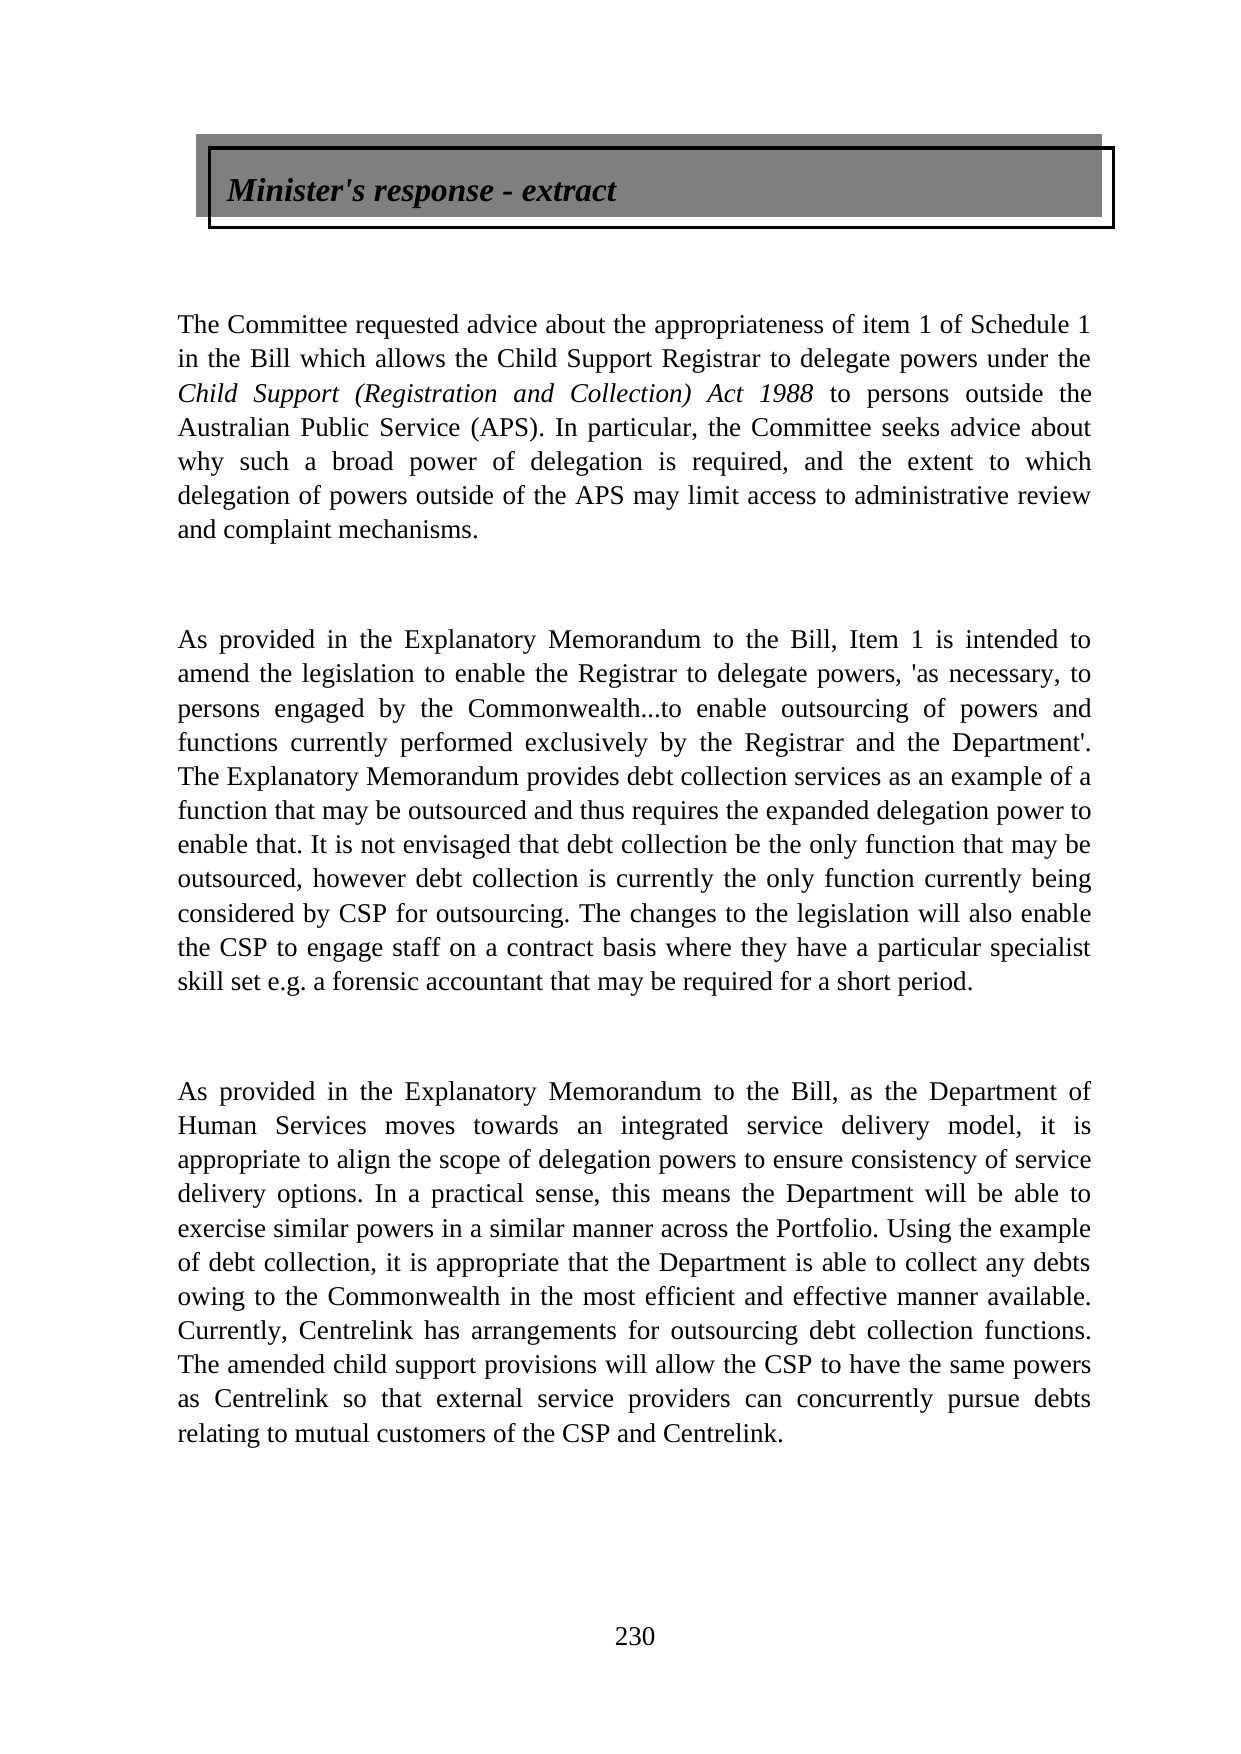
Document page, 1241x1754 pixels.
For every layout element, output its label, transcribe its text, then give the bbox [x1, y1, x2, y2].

text As provided in the Explanatory Memorandum to the Bill, Item 1 is intended to amend the legislation to enable the Registrar to delegate powers, 'as necessary, to persons engaged by the Commonwealth...to enable outsourcing of powers and functions currently performed exclusively by the Registrar and the Department'. The Explanatory Memorandum provides debt collection services as an example of a function that may be outsourced and thus requires the expanded delegation power to enable that. It is not envisaged that debt collection be the only function that may be outsourced, however debt collection is currently the only function currently being considered by CSP for outsourcing. The changes to the legislation will also enable the CSP to engage staff on a contract basis where they have a particular specialist skill set e.g. a forensic accountant that may be required for a short period. [177, 623, 1092, 996]
text As provided in the Explanatory Memorandum to the Bill, as the Department of Human Services moves towards an integrated service delivery model, it is appropriate to align the scope of delegation powers to ensure consistency of service delivery options. In a practical sense, this means the Department will be able to exercise similar powers in a similar manner across the Portfolio. Using the example of debt collection, it is appropriate that the Department is able to collect any debts owing to the Commonwealth in the most efficient and effective manner available. Currently, Centrelink has arrangements for outsourcing debt collection functions. The amended child support provisions will allow the CSP to have the same powers as Centrelink so that external service providers can concurrently pursue debts relating to mutual customers of the CSP and Centrelink. [177, 1075, 1092, 1448]
text The Committee requested advice about the appropriateness of item 1 of Schedule 1 in the Bill which allows the Child Support Registrar to delegate powers under the Child Support (Registration and Collection) Act 1988 to persons outside the Australian Public Service (APS). In particular, the Committee seeks advice about why such a broad power of delegation is required, and the extent to which delegation of powers outside of the APS may limit access to administrative review and complaint mechanisms. [177, 308, 1092, 544]
